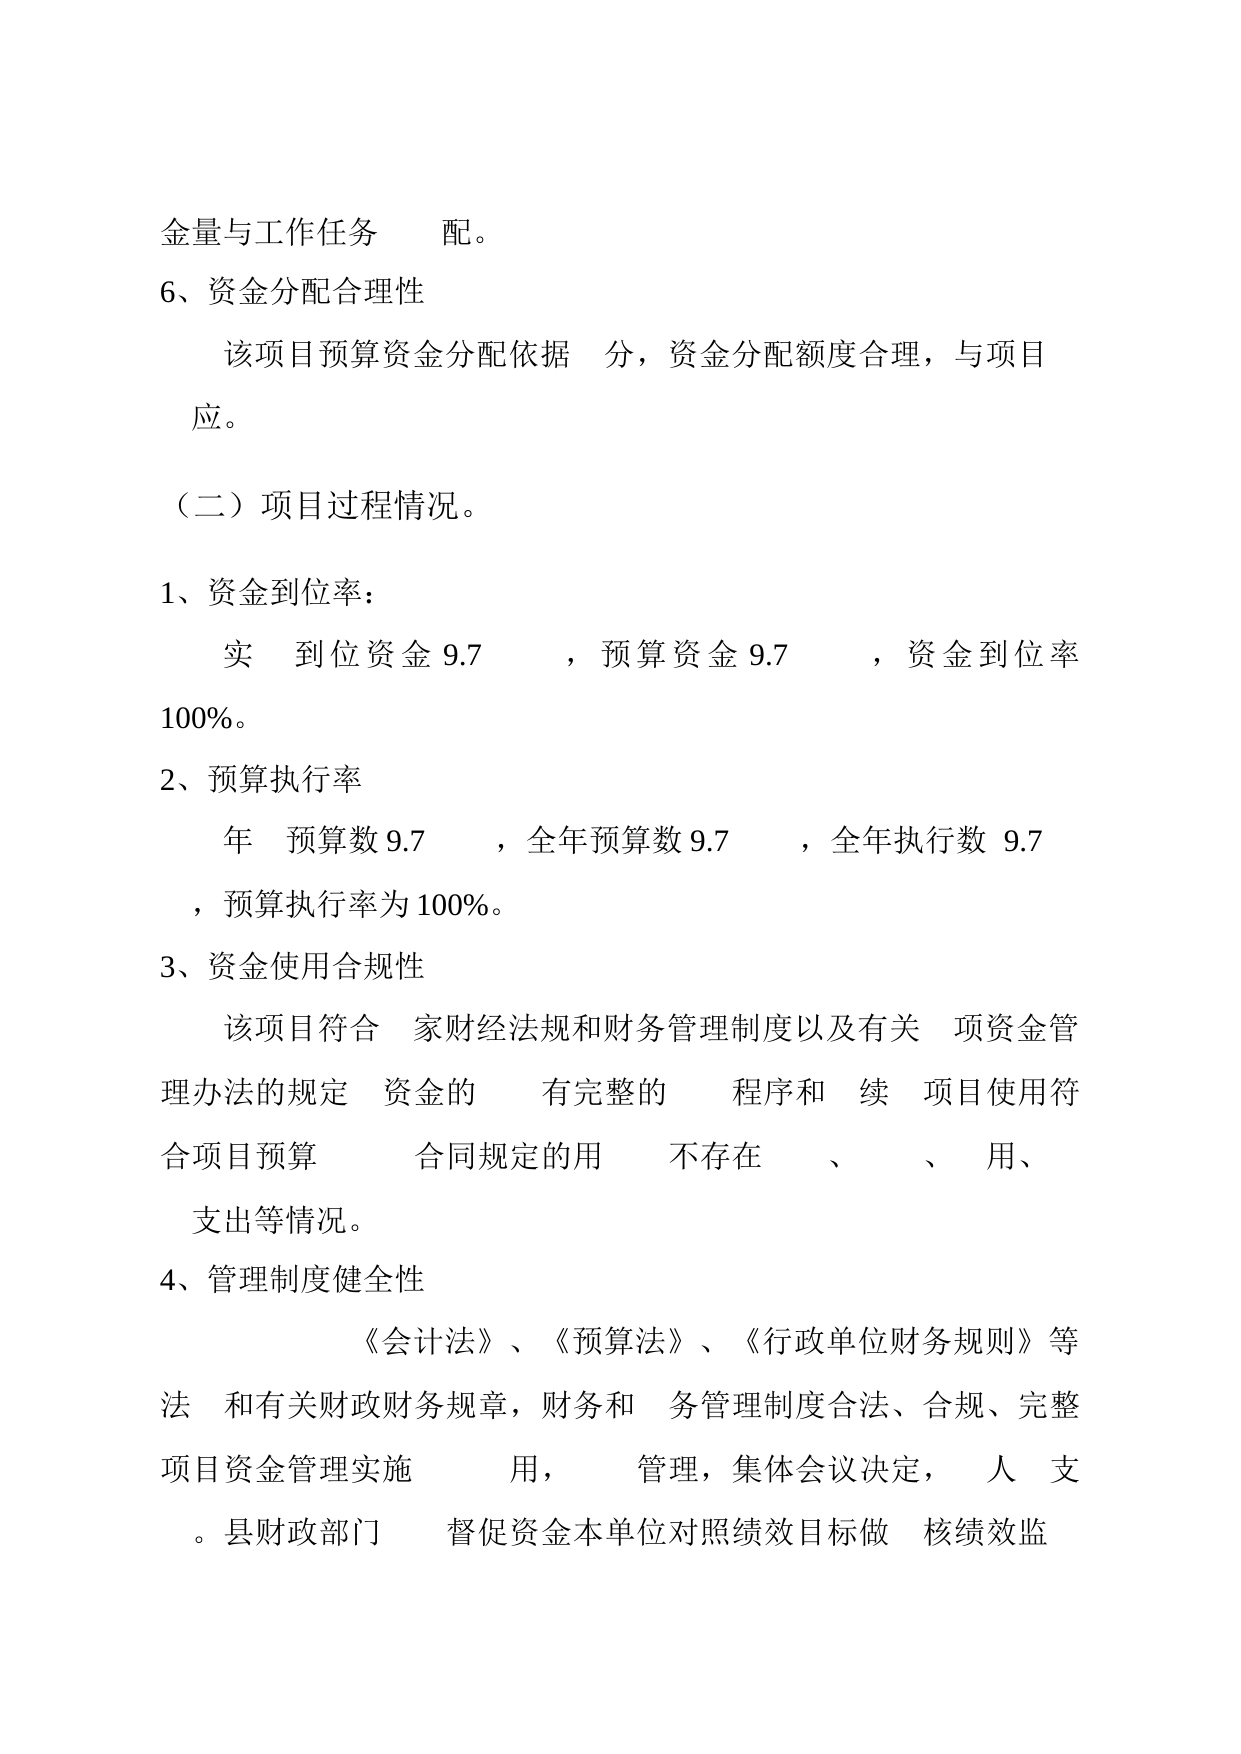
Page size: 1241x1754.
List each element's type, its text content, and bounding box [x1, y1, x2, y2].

text 3、资金使用合规性 [159, 943, 1081, 986]
text 年初预算数9.7万元，全年预算数9.7万元，全年执行数 9.7万元，预算执行率为100%。 [159, 818, 1081, 924]
text 该项目符合国家财经法规和财务管理制度以及有关专项资金管理办法的规定；资金的拨付有完整的审批程序和手续；项目使用符合项目预算批复或合同规定的用途；不存在截留、挤占、挪用、虚列支出等情况。 [159, 1005, 1081, 1239]
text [159, 209, 1081, 251]
text 2、预算执行率 [159, 757, 1081, 799]
text 4、管理制度健全性 [159, 1257, 1081, 1299]
text 该项目预算资金分配依据充分，资金分配额度合理，与项目相适应。 [159, 331, 1081, 437]
text 6、资金分配合理性 [159, 269, 1081, 312]
subtitle （二）项目过程情况。 [159, 482, 1081, 524]
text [159, 1318, 1081, 1552]
text 实际到位资金9.7万元，预算资金9.7万元，资金到位率100%。 [159, 632, 1081, 738]
text 1、资金到位率： [159, 570, 1081, 613]
